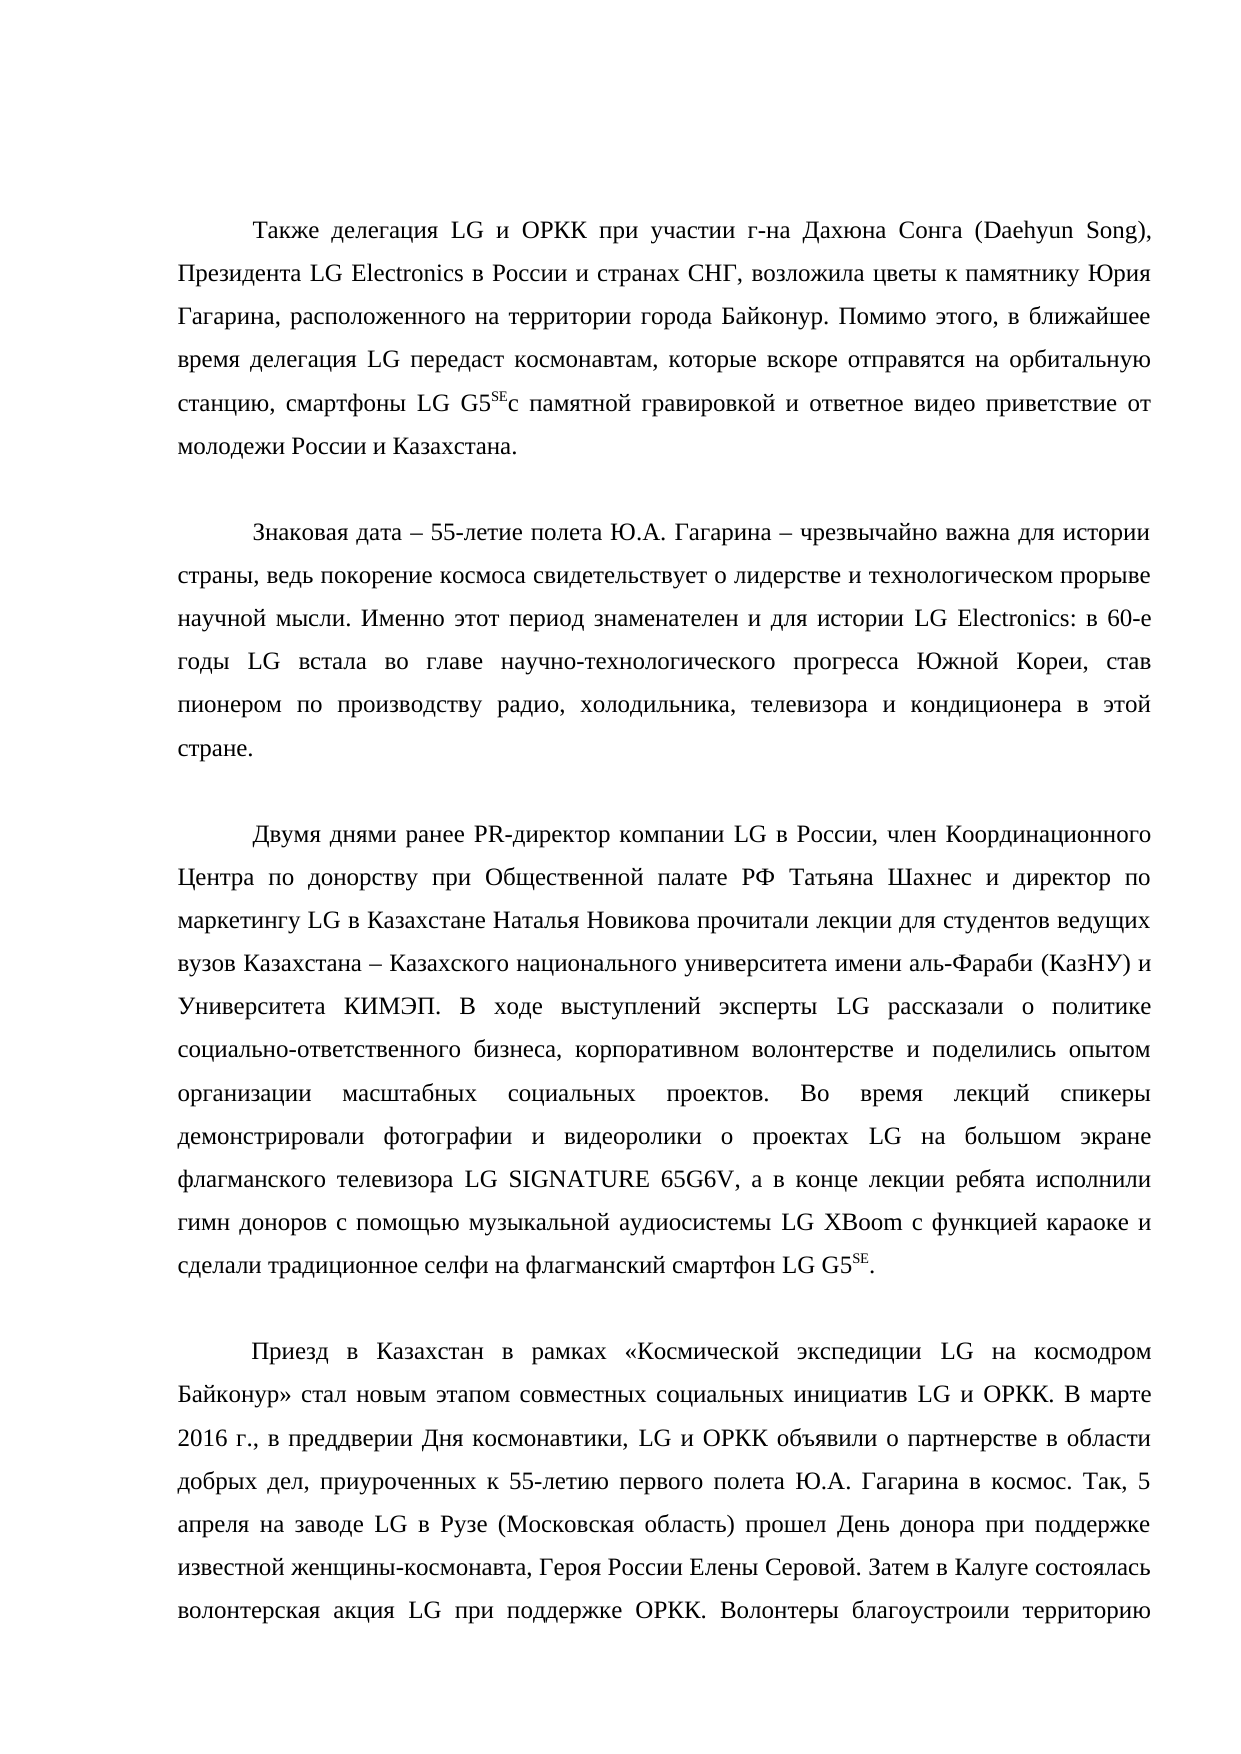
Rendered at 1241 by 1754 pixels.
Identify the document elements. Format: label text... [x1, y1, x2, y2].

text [177, 1336, 1152, 1624]
text Также делегация LG и ОРКК при участии г-на Дахюна Сонга (Daehyun Song), Президента LG Electronics в России и странах СНГ, возложила цветы к памятнику Юрия Гагарина, расположенного на территории города Байконур. Помимо этого, в ближайшее время делегация LG передаст космонавтам, которые вскоре отправятся на орбитальную станцию, смартфоны LG G5SEс памятной гравировкой и ответное видео приветствие от молодежи России и Казахстана. [177, 215, 1152, 459]
text Двумя днями ранее PR-директор компании LG в России, член Координационного Центра по донорству при Общественной палате РФ Татьяна Шахнес и директор по маркетингу LG в Казахстане Наталья Новикова прочитали лекции для студентов ведущих вузов Казахстана – Казахского национального университета имени аль-Фараби (КазНУ) и Университета КИМЭП. В ходе выступлений эксперты LG рассказали о политике социально-ответственного бизнеса, корпоративном волонтерстве и поделились опытом организации масштабных социальных проектов. Во время лекций спикеры демонстрировали фотографии и видеоролики о проектах LG на большом экране флагманского телевизора LG SIGNATURE 65G6V, а в конце лекции ребята исполнили гимн доноров с помощью музыкальной аудиосистемы LG XBoom с функцией караоке и сделали традиционное селфи на флагманский смартфон LG G5SE. [177, 819, 1152, 1279]
text Знаковая дата – 55-летие полета Ю.А. Гагарина – чрезвычайно важна для истории страны, ведь покорение космоса свидетельствует о лидерстве и технологическом прорыве научной мысли. Именно этот период знаменателен и для истории LG Electronics: в 60-е годы LG встала во главе научно-технологического прогресса Южной Кореи, став пионером по производству радио, холодильника, телевизора и кондиционера в этой стране. [177, 517, 1152, 761]
